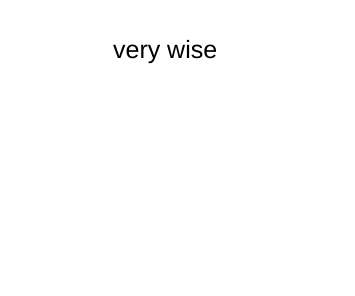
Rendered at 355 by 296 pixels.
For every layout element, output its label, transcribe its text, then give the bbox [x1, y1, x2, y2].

text very wise [113, 35, 242, 64]
